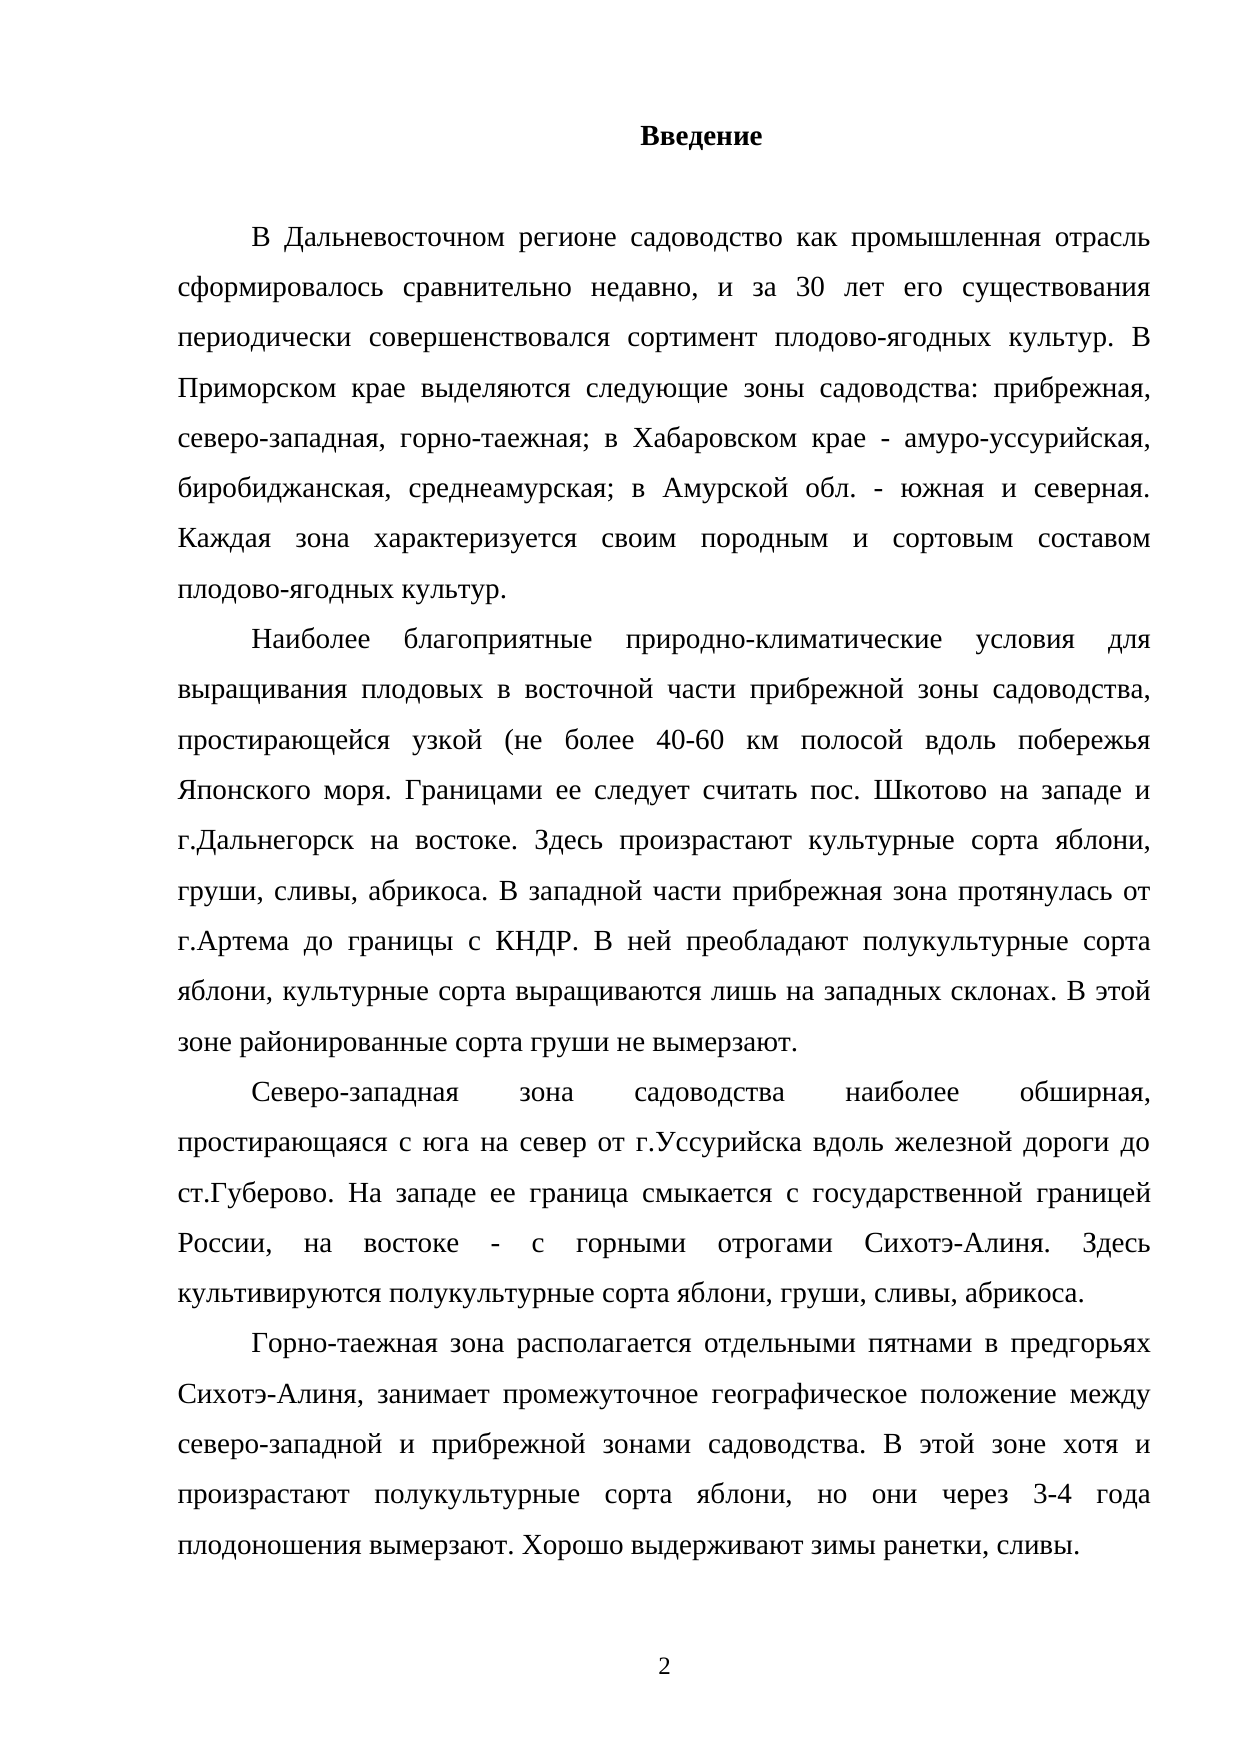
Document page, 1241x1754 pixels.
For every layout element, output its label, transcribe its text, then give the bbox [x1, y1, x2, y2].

text Введение [177, 118, 1152, 152]
text В Дальневосточном регионе садоводство как промышленная отрасль сформировалось сравнительно недавно, и за 30 лет его существования периодически совершенствовался сортимент плодово-ягодных культур. В Приморском крае выделяются следующие зоны садоводства: прибрежная, северо-западная, горно-таежная; в Хабаровском крае - амуро-уссурийская, биробиджанская, среднеамурская; в Амурской обл. - южная и северная. Каждая зона характеризуется своим породным и сортовым составом плодово-ягодных культур. [177, 219, 1152, 604]
text Горно-таежная зона располагается отдельными пятнами в предгорьях Сихотэ-Алиня, занимает промежуточное географическое положение между северо-западной и прибрежной зонами садоводства. В этой зоне хотя и произрастают полукультурные сорта яблони, но они через 3-4 года плодоношения вымерзают. Хорошо выдерживают зимы ранетки, сливы. [177, 1326, 1152, 1560]
text Северо-западная зона садоводства наиболее обширная, простирающаяся с юга на север от г.Уссурийска вдоль железной дороги до ст.Губерово. На западе ее граница смыкается с государственной границей России, на востоке - с горными отрогами Сихотэ-Алиня. Здесь культивируются полукультурные сорта яблони, груши, сливы, абрикоса. [177, 1074, 1152, 1309]
text Наиболее благоприятные природно-климатические условия для выращивания плодовых в восточной части прибрежной зоны садоводства, простирающейся узкой (не более 40- полосой вдоль побережья Японского моря. Границами ее следует считать пос. Шкотово на западе и г.Дальнегорск на востоке. Здесь произрастают культурные сорта яблони, груши, сливы, абрикоса. В западной части прибрежная зона протянулась от г.Артема до границы с КНДР. В ней преобладают полукультурные сорта яблони, культурные сорта выращиваются лишь на западных склонах. В этой зоне районированные сорта груши не вымерзают. [177, 621, 1152, 1057]
